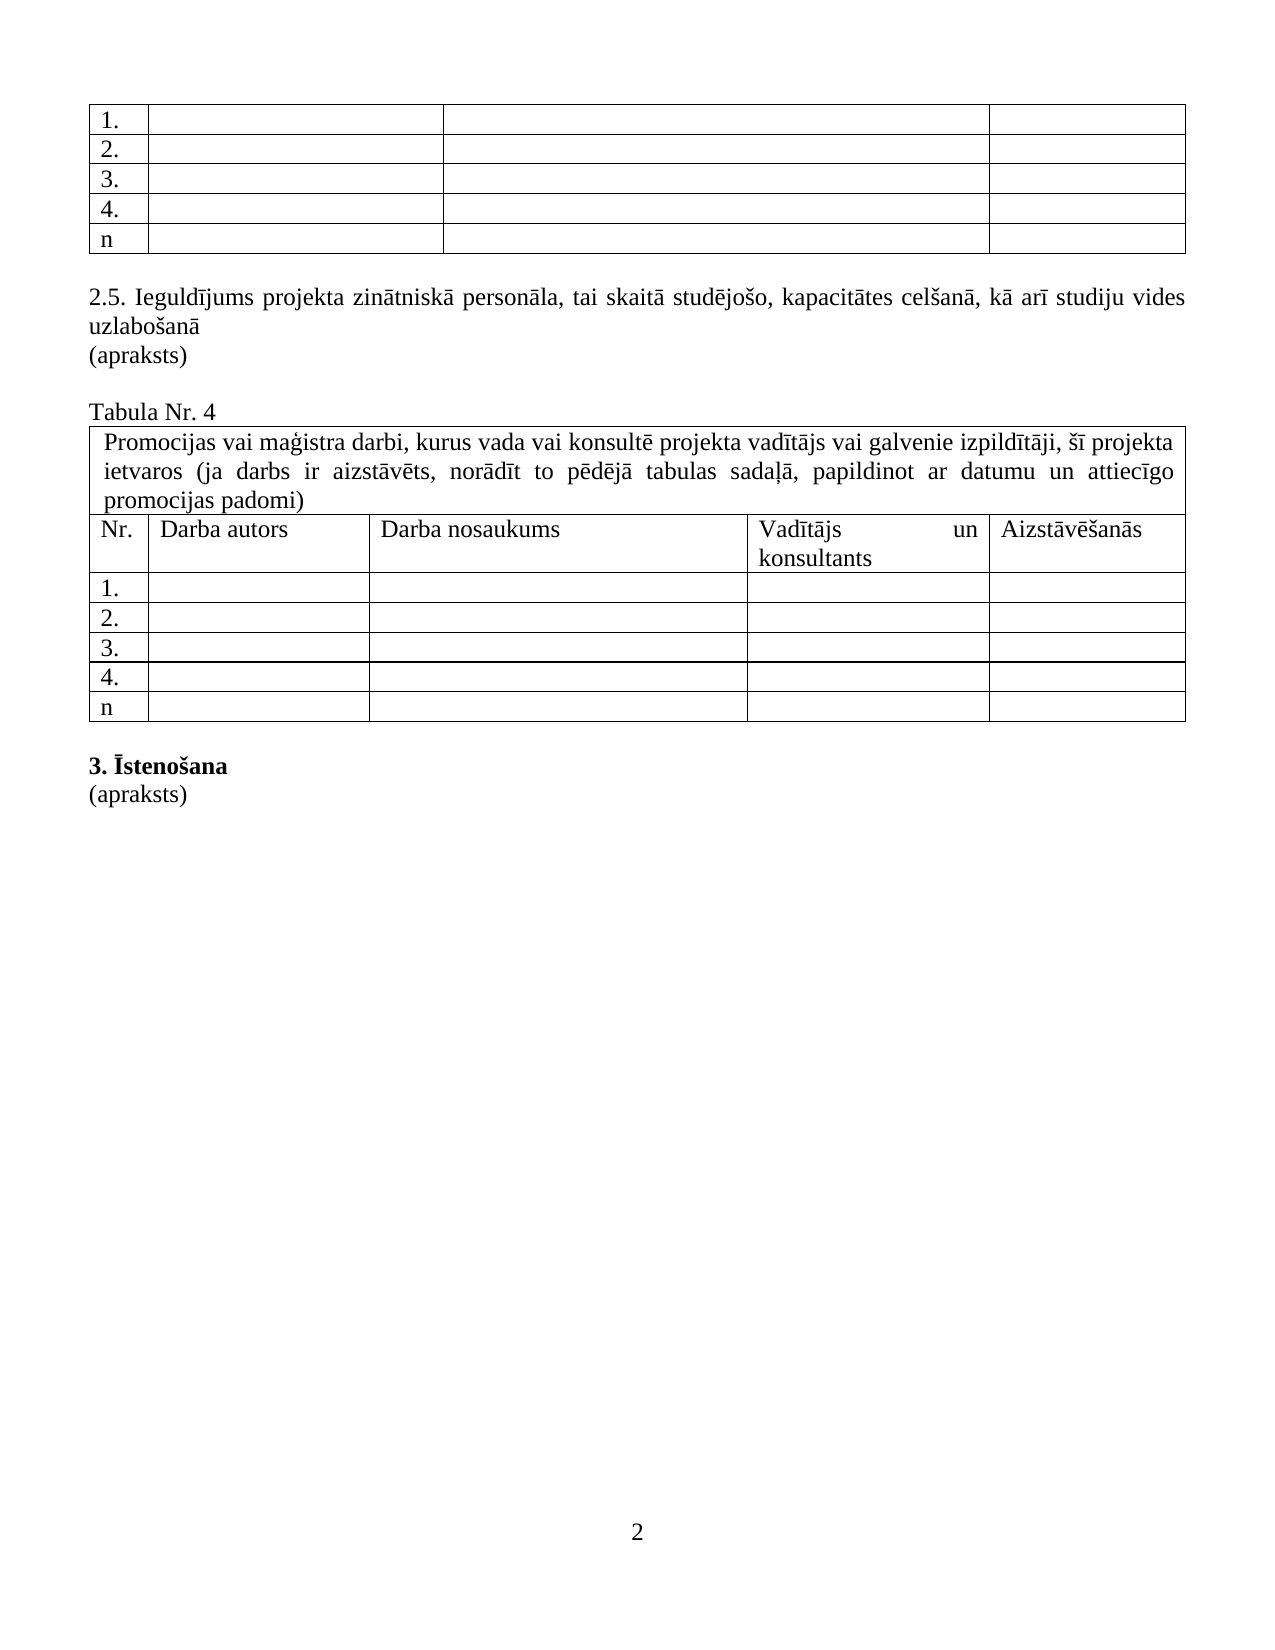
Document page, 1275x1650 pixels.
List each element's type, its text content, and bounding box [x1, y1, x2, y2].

table_cell [149, 573, 369, 602]
table_cell 1. [90, 105, 148, 133]
table_cell [370, 663, 747, 691]
text 3. Īstenošana [89, 751, 1186, 779]
table_cell [444, 164, 989, 193]
table_cell 3. [90, 633, 148, 661]
table_cell [748, 633, 989, 661]
table_cell [990, 692, 1185, 721]
table_cell [990, 573, 1185, 602]
text 2.5. Ieguldījums projekta zinātniskā personāla, tai skaitā studējošo, kapacitātes celšanā, kā arī studiju vides uzlabošanā [89, 282, 1186, 340]
table_cell 2. [90, 135, 148, 163]
table_cell n [90, 692, 148, 721]
table_cell [149, 692, 369, 721]
table_cell [444, 135, 989, 163]
table_cell [149, 135, 443, 163]
table_cell [990, 135, 1185, 163]
text (apraksts) [89, 779, 1186, 808]
table_header Promocijas vai maģistra darbi, kurus vada vai konsultē projekta vadītājs vai galvenie izpildītāji, šī projekta ietvaros (ja darbs ir aizstāvēts, norādīt to pēdējā tabulas sadaļā, papildinot ar datumu un attiecīgo promocijas padomi) [90, 427, 1185, 513]
table_cell Darba nosaukums [370, 515, 747, 572]
table_cell [990, 603, 1185, 632]
table_cell [149, 164, 443, 193]
table_cell Nr. [90, 515, 148, 572]
table_cell [370, 633, 747, 661]
table_cell Darba autors [149, 515, 369, 572]
table_cell 1. [90, 573, 148, 602]
table_cell [370, 573, 747, 602]
table_cell [990, 663, 1185, 691]
table_cell [149, 105, 443, 133]
table_cell 4. [90, 663, 148, 691]
table_cell 4. [90, 194, 148, 223]
table_cell [370, 692, 747, 721]
table_cell [444, 105, 989, 133]
table_cell [748, 663, 989, 691]
table_cell [149, 194, 443, 223]
text Tabula Nr. 4 [89, 397, 1186, 426]
table_cell Vadītājs un konsultants [748, 515, 989, 572]
table_cell 2. [90, 603, 148, 632]
table_cell [990, 633, 1185, 661]
table_cell [444, 224, 989, 253]
table_cell [149, 603, 369, 632]
table_cell [990, 224, 1185, 253]
text (apraksts) [89, 340, 1186, 369]
table_cell [748, 573, 989, 602]
table_cell [149, 663, 369, 691]
table_cell [149, 224, 443, 253]
table_cell [370, 603, 747, 632]
table_cell [748, 603, 989, 632]
table_cell Aizstāvēšanās [990, 515, 1185, 572]
table_cell [149, 633, 369, 661]
table_cell [444, 194, 989, 223]
table_cell 3. [90, 164, 148, 193]
table_cell [990, 164, 1185, 193]
table_cell [748, 692, 989, 721]
table_cell n [90, 224, 148, 253]
table_cell [990, 194, 1185, 223]
table_cell [990, 105, 1185, 133]
